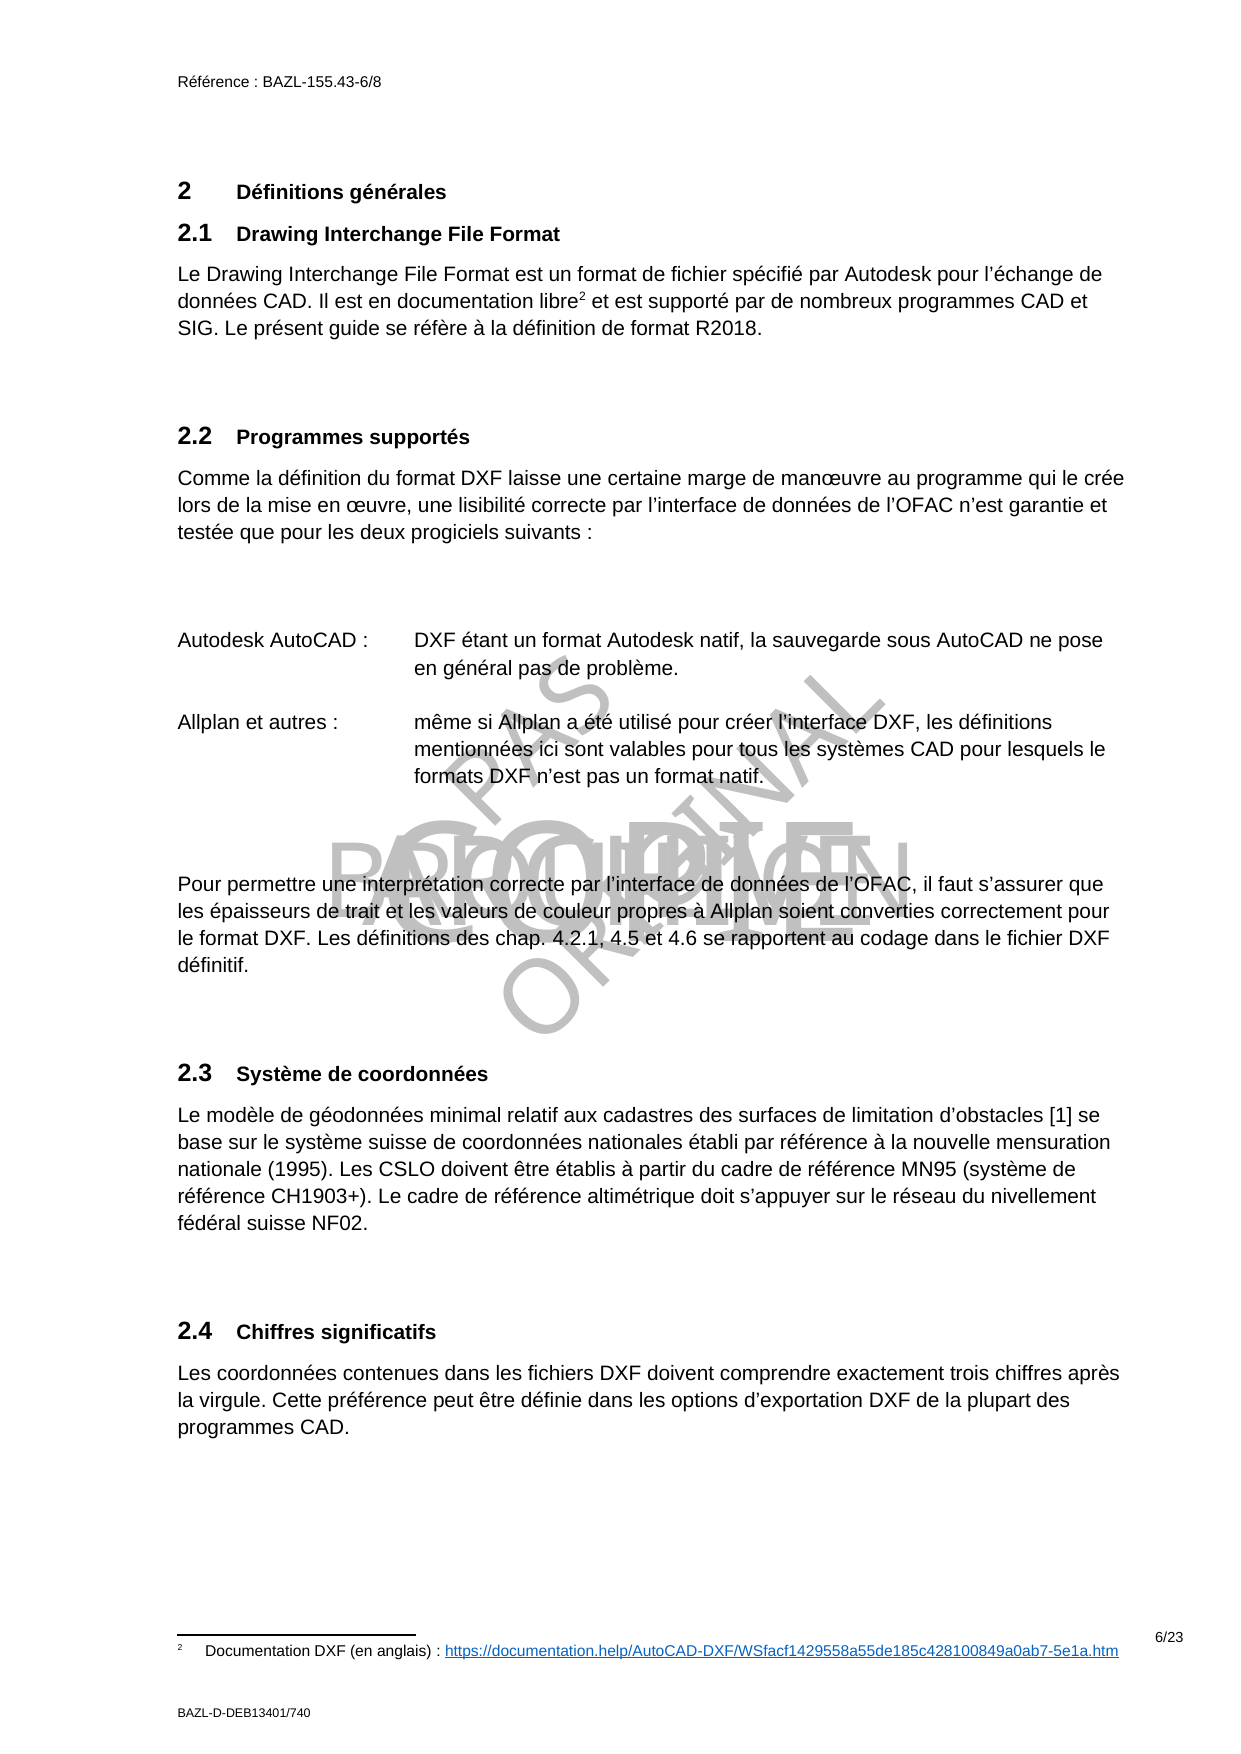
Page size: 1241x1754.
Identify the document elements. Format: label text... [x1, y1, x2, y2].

subtitle Système de coordonnées [177, 1058, 1128, 1087]
text Autodesk AutoCAD : DXF étant un format Autodesk natif, la sauvegarde sous AutoCAD ne pose en général pas de problème. [177, 625, 1128, 679]
text Le Drawing Interchange File Format est un format de fichier spécifié par Autodesk pour l’échange de données CAD. Il est en documentation libre et est supporté par de nombreux programmes CAD et SIG. Le présent guide se réfère à la définition de format R2018. [177, 259, 1128, 340]
text Les coordonnées contenues dans les fichiers DXF doivent comprendre exactement trois chiffres après la virgule. Cette préférence peut être définie dans les options d’exportation DXF de la plupart des programmes CAD. [177, 1358, 1128, 1439]
subtitle Programmes supportés [177, 421, 1128, 450]
text Allplan et autres : même si Allplan a été utilisé pour créer l’interface DXF, les définitions mentionnées ici sont valables pour tous les systèmes CAD pour lesquels le formats DXF n’est pas un format natif. [177, 706, 1128, 788]
subtitle Définitions générales [177, 149, 1128, 205]
text Le modèle de géodonnées minimal relatif aux cadastres des surfaces de limitation d’obstacles [1] se base sur le système suisse de coordonnées nationales établi par référence à la nouvelle mensuration nationale (1995). Les CSLO doivent être établis à partir du cadre de référence MN95 (système de référence CH1903+). Le cadre de référence altimétrique doit s’appuyer sur le réseau du nivellement fédéral suisse NF02. [177, 1100, 1128, 1235]
text Comme la définition du format DXF laisse une certaine marge de manœuvre au programme qui le crée lors de la mise en œuvre, une lisibilité correcte par l’interface de données de l’OFAC n’est garantie et testée que pour les deux progiciels suivants : [177, 463, 1128, 544]
text Pour permettre une interprétation correcte par l’interface de données de l’OFAC, il faut s’assurer que les épaisseurs de trait et les valeurs de couleur propres à Allplan soient converties correctement pour le format DXF. Les définitions des chap. 4.2.1, 4.5 et 4.6 se rapportent au codage dans le fichier DXF définitif. [177, 869, 1128, 977]
subtitle Chiffres significatifs [177, 1316, 1128, 1345]
subtitle Drawing Interchange File Format [177, 218, 1128, 246]
